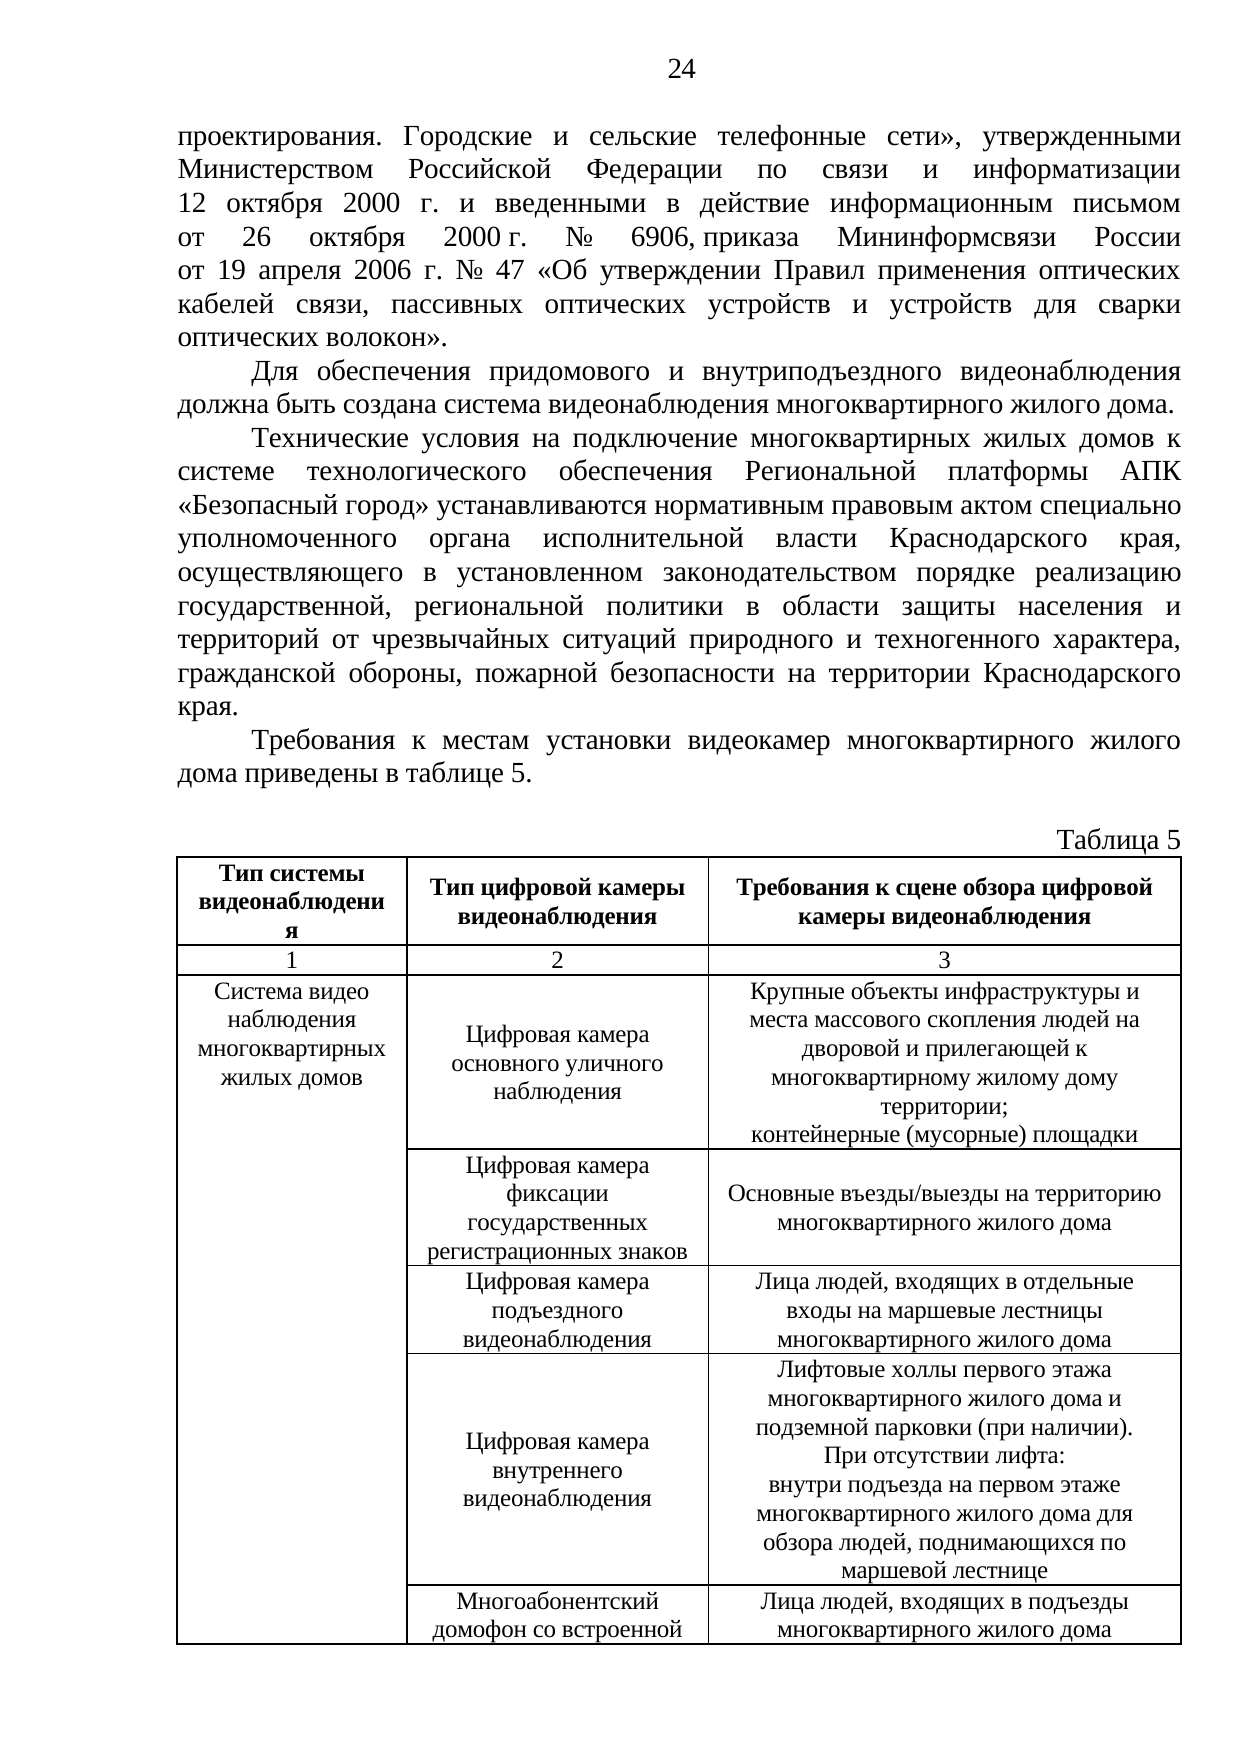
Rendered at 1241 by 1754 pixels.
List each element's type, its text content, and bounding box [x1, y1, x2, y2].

table_cell 2 [408, 946, 708, 974]
table_header Тип цифровой камеры видеонаблюдения [408, 858, 708, 944]
table_cell Крупные объекты инфраструктуры и места массового скопления людей на дворовой и прилегающей к многоквартирному жилому дому территории; контейнерные (мусорные) площадки [709, 976, 1180, 1148]
table_cell 3 [709, 946, 1180, 974]
table_cell Лифтовые холлы первого этажа многоквартирного жилого дома и подземной парковки (при наличии). При отсутствии лифта: внутри подъезда на первом этаже многоквартирного жилого дома для обзора людей, поднимающихся по маршевой лестнице [709, 1354, 1180, 1584]
table_header Требования к сцене обзора цифровой камеры видеонаблюдения [709, 858, 1180, 944]
table_cell Основные въезды/выезды на территорию многоквартирного жилого дома [709, 1150, 1180, 1265]
table_cell 1 [178, 946, 406, 974]
table_header Тип системы видеонаблюдения [178, 858, 406, 944]
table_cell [408, 1586, 708, 1643]
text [177, 118, 1181, 353]
table_cell Цифровая камера подъездного видеонаблюдения [408, 1266, 708, 1353]
table_cell Цифровая камера фиксации государственных регистрационных знаков [408, 1150, 708, 1265]
text Таблица 5 [198, 822, 1181, 856]
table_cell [709, 1586, 1180, 1643]
table_cell Цифровая камера внутреннего видеонаблюдения [408, 1354, 708, 1584]
text Требования к местам установки видеокамер многоквартирного жилого дома приведены в таблице 5. [177, 722, 1181, 789]
table_cell Цифровая камера основного уличного наблюдения [408, 976, 708, 1148]
text Для обеспечения придомового и внутриподъездного видеонаблюдения должна быть создана система видеонаблюдения многоквартирного жилого дома. [177, 353, 1181, 420]
text Технические условия на подключение многоквартирных жилых домов к системе технологического обеспечения Региональной платформы АПК «Безопасный город» устанавливаются нормативным правовым актом специально уполномоченного органа исполнительной власти Краснодарского края, осуществляющего в установленном законодательством порядке реализацию государственной, региональной политики в области защиты населения и территорий от чрезвычайных ситуаций природного и техногенного характера, гражданской обороны, пожарной безопасности на территории Краснодарского края. [177, 420, 1181, 722]
table_cell Система видео наблюдения многоквартирных жилых домов [178, 976, 406, 1643]
table_cell Лица людей, входящих в отдельные входы на маршевые лестницы многоквартирного жилого дома [709, 1266, 1180, 1353]
